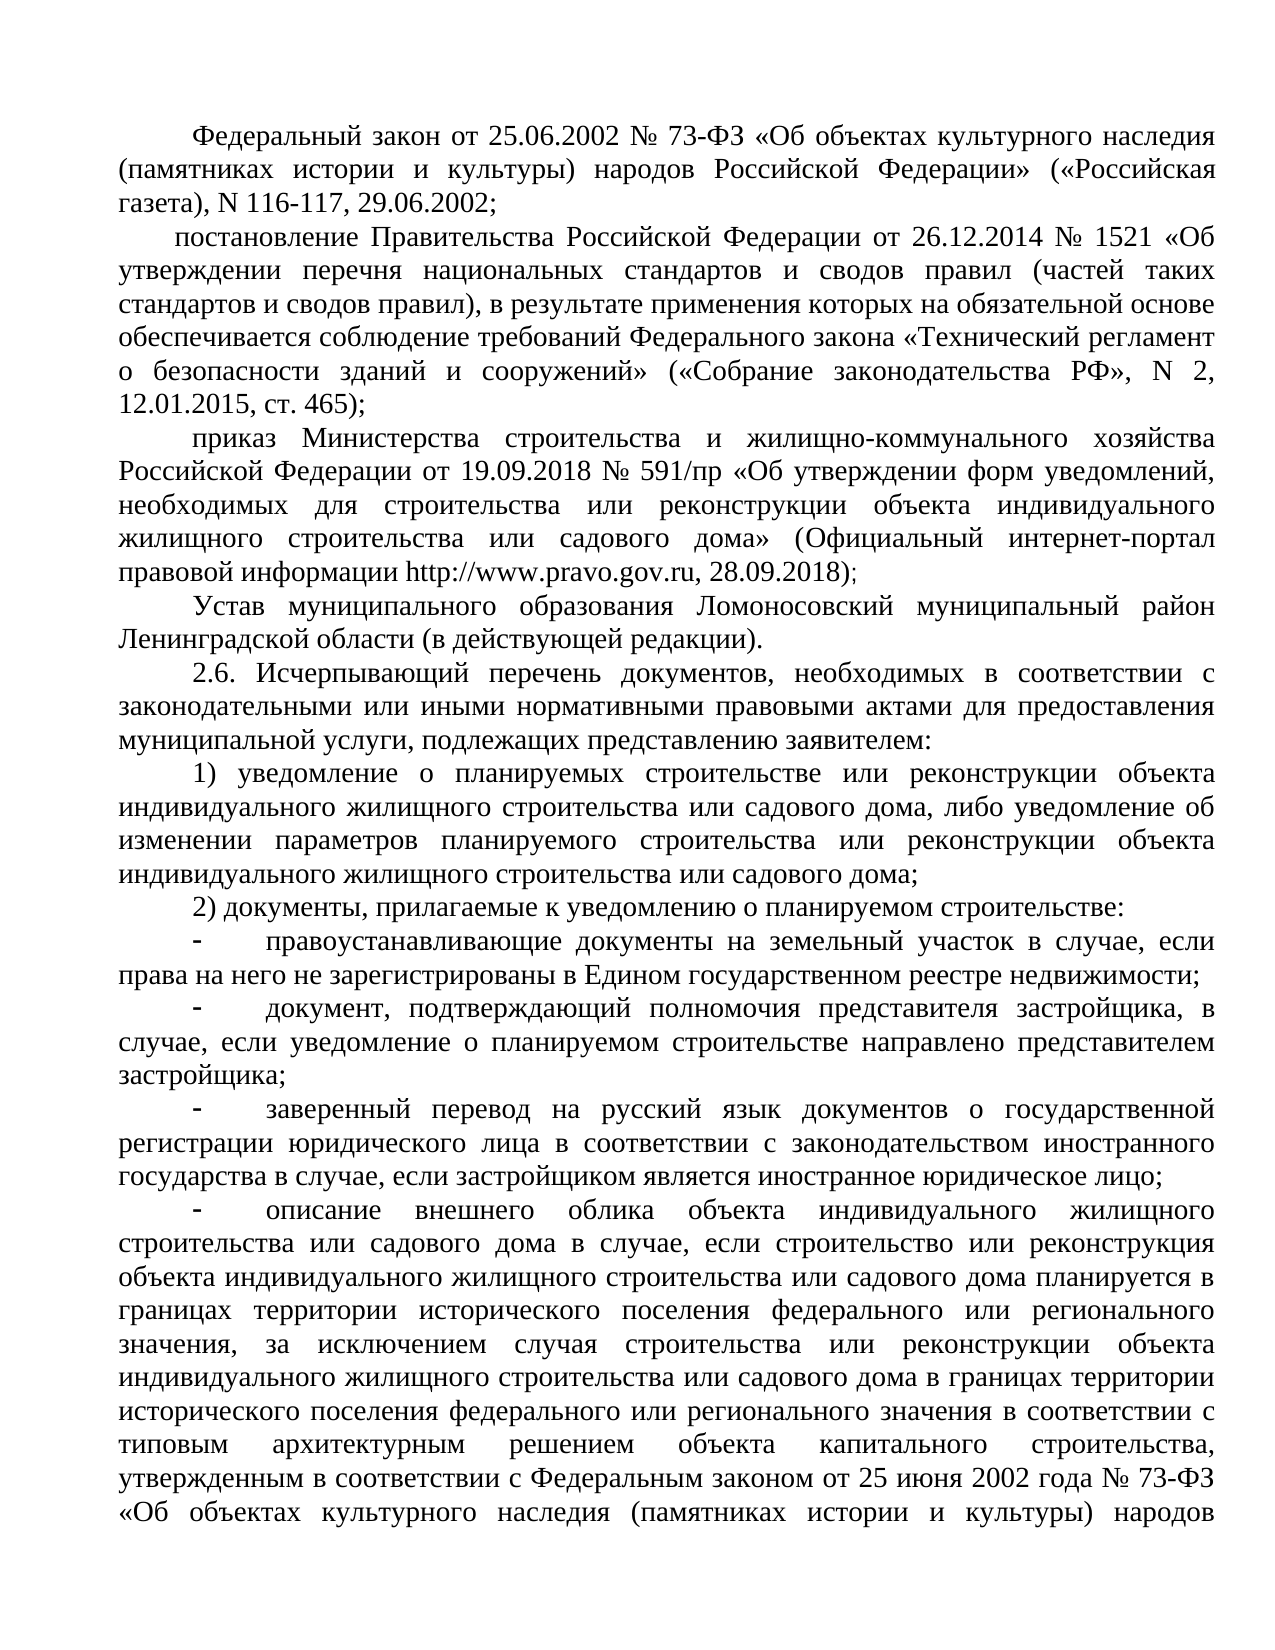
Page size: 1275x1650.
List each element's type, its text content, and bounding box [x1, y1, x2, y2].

text 2) документы, прилагаемые к уведомлению о планируемом строительстве: [118, 889, 1216, 923]
text приказ Министерства строительства и жилищно-коммунального хозяйства Российской Федерации от 19.09.2018 № 591/пр «Об утверждении форм уведомлений, необходимых для строительства или реконструкции объекта индивидуального жилищного строительства или садового дома» (Официальный интернет-портал правовой информации http://www.pravo.gov.ru, 28.09.2018); [118, 420, 1216, 588]
list документ, подтверждающий полномочия представителя застройщика, в случае, если уведомление о планируемом строительстве направлено представителем застройщика; [118, 990, 1216, 1091]
text постановление Правительства Российской Федерации от 26.12.2014 № 1521 «Об утверждении перечня национальных стандартов и сводов правил (частей таких стандартов и сводов правил), в результате применения которых на обязательной основе обеспечивается соблюдение требований Федерального закона «Технический регламент о безопасности зданий и сооружений» («Собрание законодательства РФ», N 2, 12.01.2015, ст. 465); [118, 219, 1216, 420]
text 2.6. Исчерпывающий перечень документов, необходимых в соответствии с законодательными или иными нормативными правовыми актами для предоставления муниципальной услуги, подлежащих представлению заявителем: [118, 655, 1216, 755]
list правоустанавливающие документы на земельный участок в случае, если права на него не зарегистрированы в Едином государственном реестре недвижимости; [118, 923, 1216, 990]
text 1) уведомление о планируемых строительстве или реконструкции объекта индивидуального жилищного строительства или садового дома, либо уведомление об изменении параметров планируемого строительства или реконструкции объекта индивидуального жилищного строительства или садового дома; [118, 755, 1216, 889]
text Устав муниципального образования Ломоносовский муниципальный район Ленинградской области (в действующей редакции). [118, 588, 1216, 655]
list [118, 1192, 1216, 1527]
list заверенный перевод на русский язык документов о государственной регистрации юридического лица в соответствии с законодательством иностранного государства в случае, если застройщиком является иностранное юридическое лицо; [118, 1091, 1216, 1192]
text Федеральный закон от 25.06.2002 № 73-ФЗ «Об объектах культурного наследия (памятниках истории и культуры) народов Российской Федерации» («Российская газета), N 116-117, 29.06.2002; [118, 118, 1216, 219]
